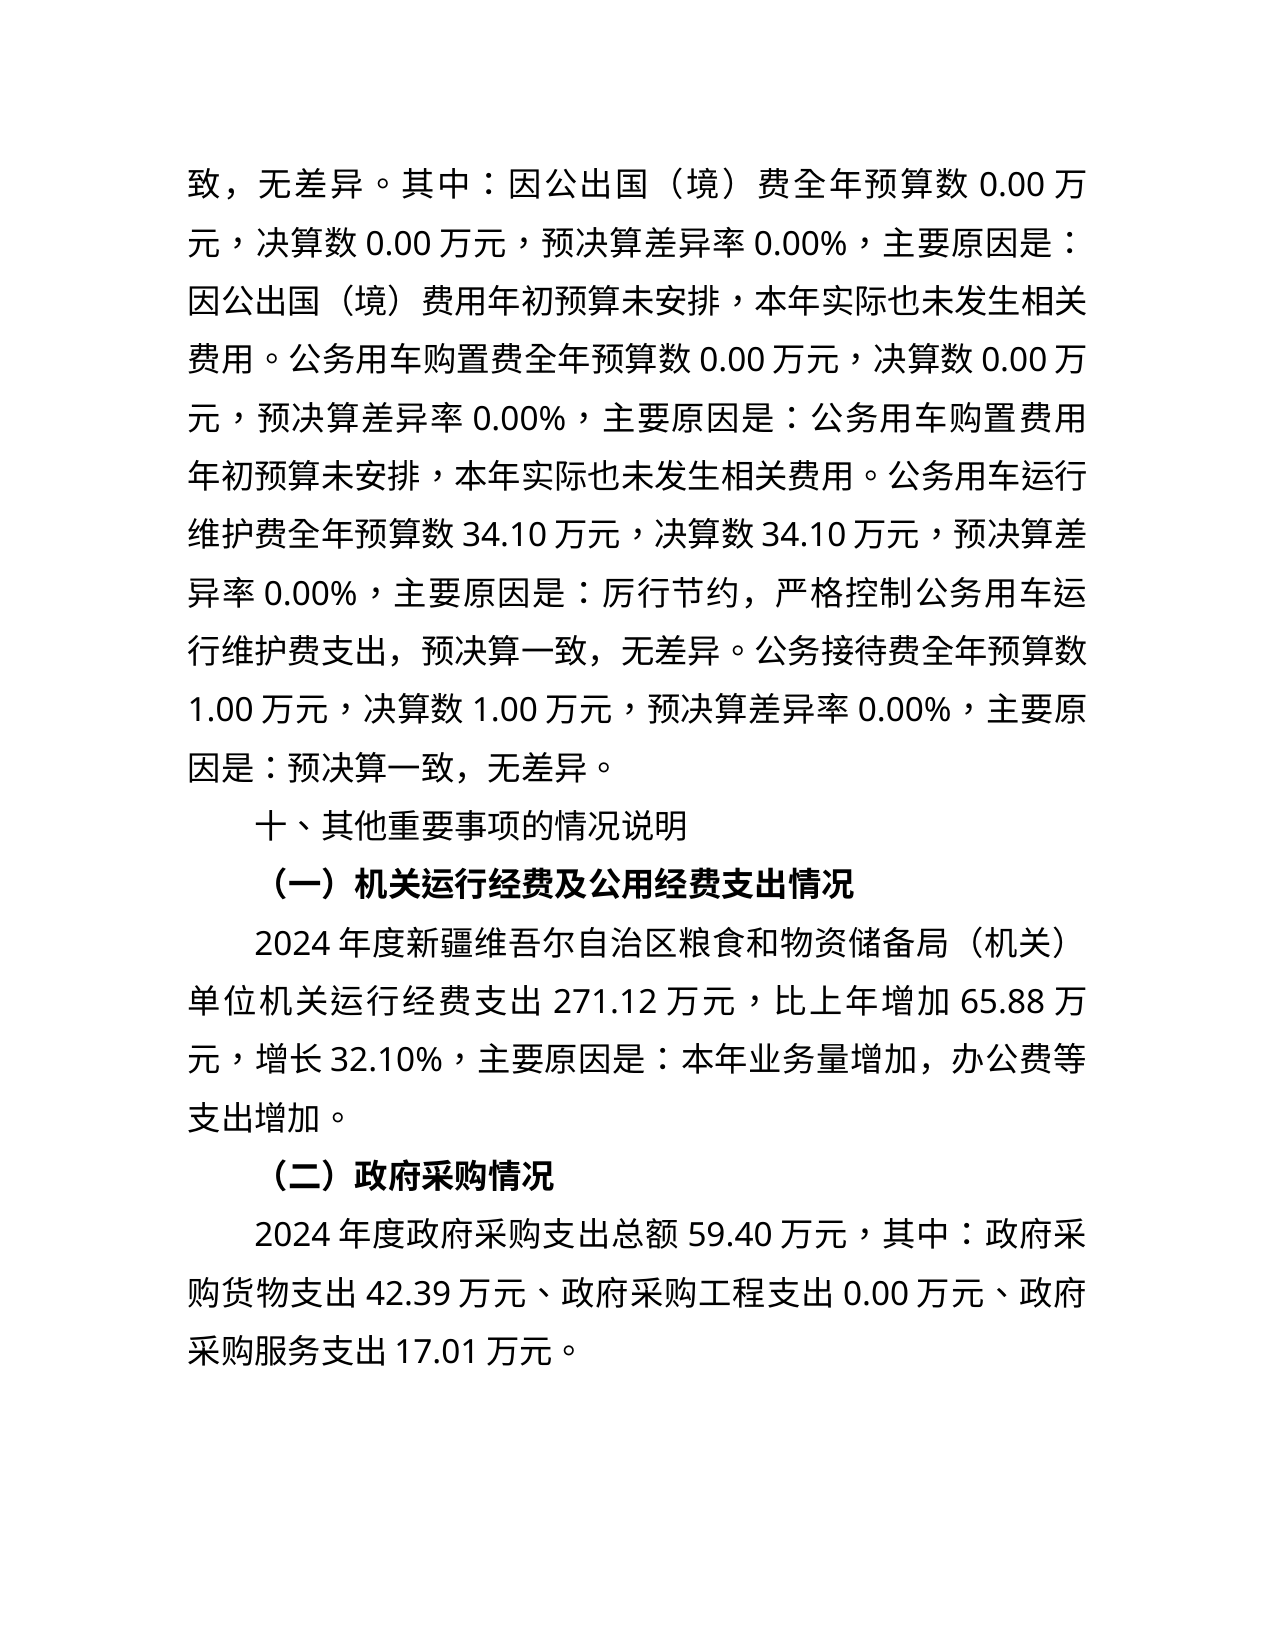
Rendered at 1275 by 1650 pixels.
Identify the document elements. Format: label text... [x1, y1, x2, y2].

text （二）政府采购情况 [187, 1142, 1087, 1200]
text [187, 150, 1087, 792]
text 2024年度新疆维吾尔自治区粮食和物资储备局（机关）单位机关运行经费支出271.12万元，比上年增加65.88万元，增长32.10%，主要原因是：本年业务量增加，办公费等支出增加。 [187, 908, 1087, 1142]
text 2024年度政府采购支出总额59.40万元，其中：政府采购货物支出42.39万元、政府采购工程支出0.00万元、政府采购服务支出17.01万元。 [187, 1200, 1087, 1375]
text （一）机关运行经费及公用经费支出情况 [187, 850, 1087, 908]
text 十、其他重要事项的情况说明 [187, 792, 1087, 850]
